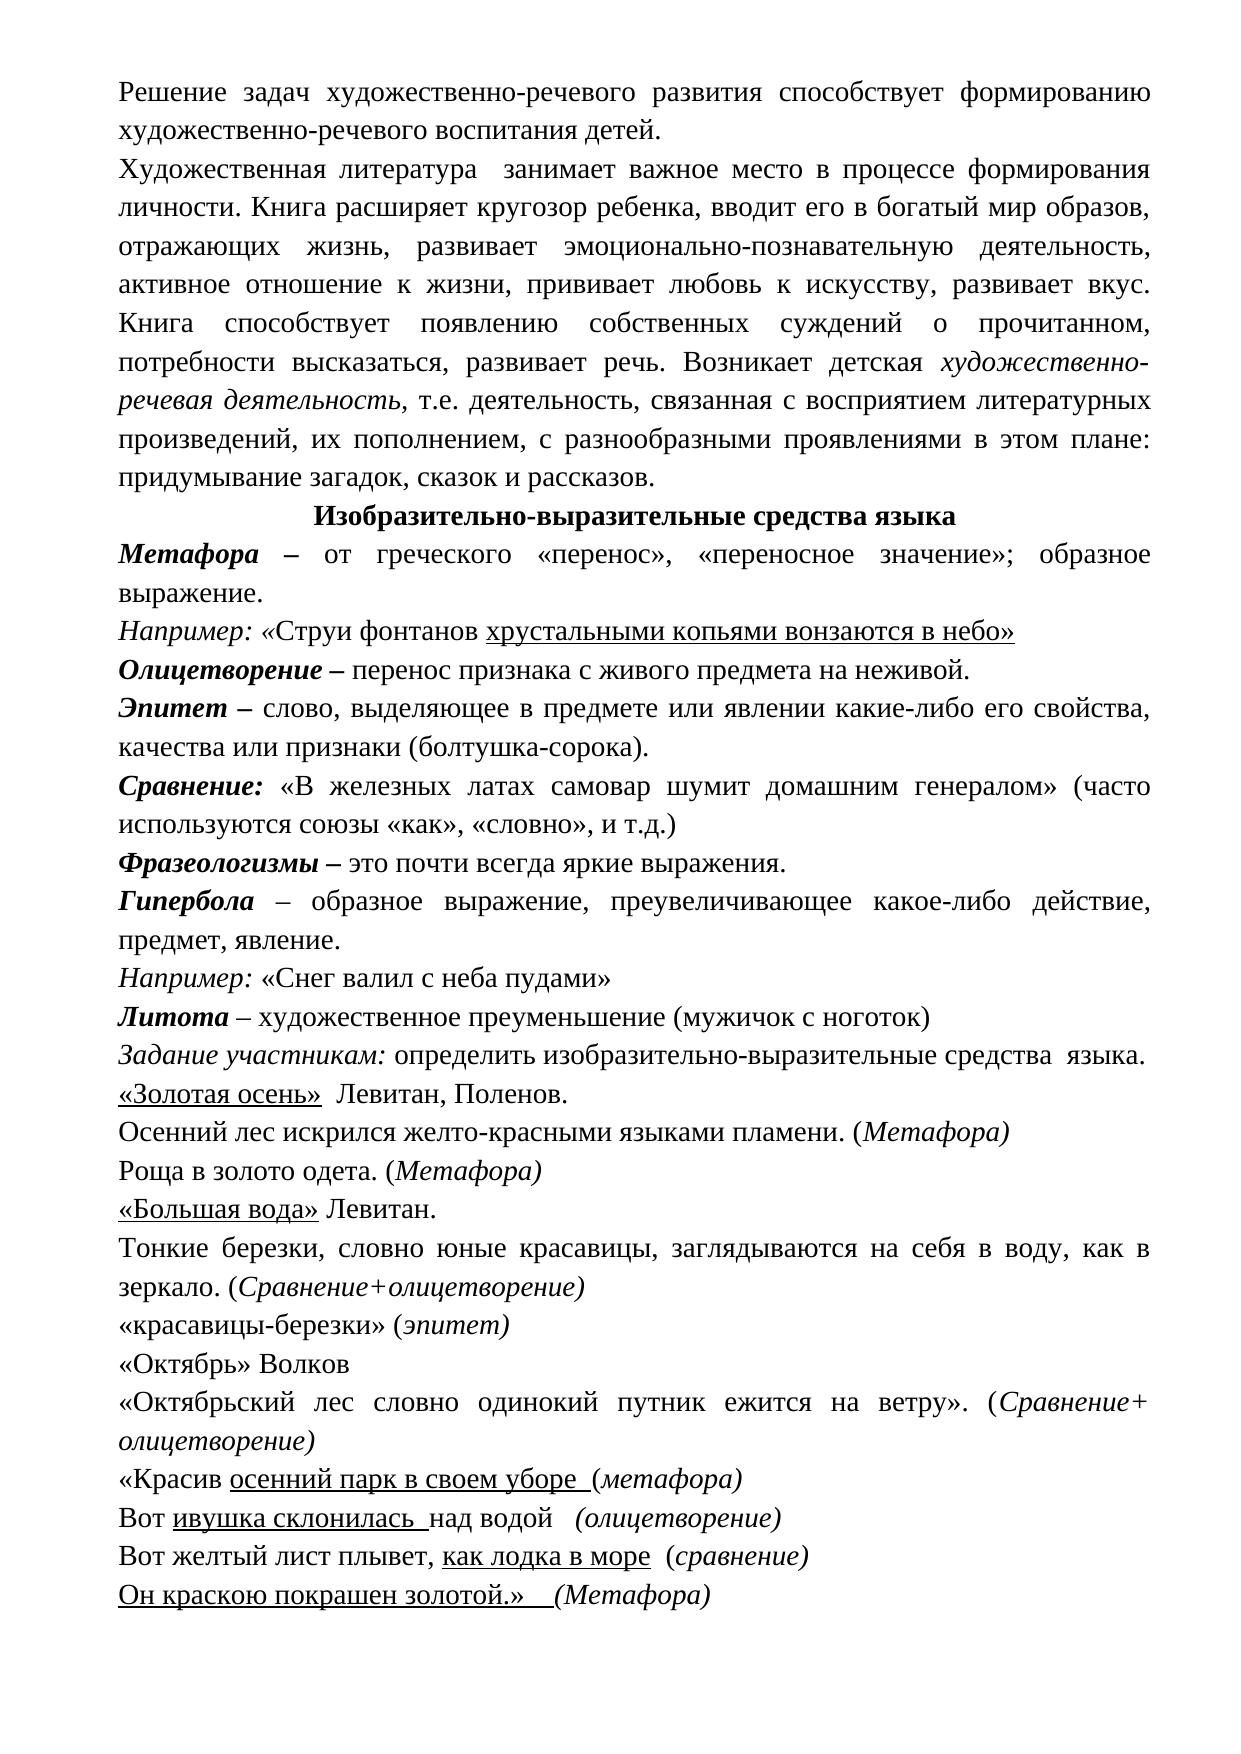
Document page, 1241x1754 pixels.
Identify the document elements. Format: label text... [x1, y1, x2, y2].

text Задание участникам: определить изобразительно-выразительные средства языка. [118, 1037, 1152, 1071]
text Гипербола – образное выражение, преувеличивающее какое-либо действие, предмет, явление. [118, 883, 1152, 955]
text Сравнение: «В железных латах самовар шумит домашним генералом» (часто используются союзы «как», «словно», и т.д.) [118, 768, 1152, 840]
text Эпитет – слово, выделяющее в предмете или явлении какие-либо его свойства, качества или признаки (болтушка-сорока). [118, 691, 1152, 763]
text Осенний лес искрился желто-красными языками пламени. (Метафора) [118, 1114, 1152, 1148]
text Вот желтый лист плывет, как лодка в море (сравнение) [118, 1538, 1152, 1572]
text Вот ивушка склонилась над водой (олицетворение) [118, 1500, 1152, 1533]
text Олицетворение – перенос признака с живого предмета на неживой. [118, 652, 1152, 686]
text Роща в золото одета. (Метафора) [118, 1153, 1152, 1187]
text Например: «Струи фонтанов хрустальными копьями вонзаются в небо» [118, 613, 1152, 647]
text Изобразительно-выразительные средства языка [118, 498, 1152, 531]
text Литота – художественное преуменьшение (мужичок с ноготок) [118, 999, 1152, 1032]
text «красавицы-березки» (эпитет) [118, 1307, 1152, 1341]
text Решение задач художественно-речевого развития способствует формированию художественно-речевого воспитания детей. [118, 74, 1152, 146]
text Метафора – от греческого «перенос», «переносное значение»; образное выражение. [118, 536, 1152, 608]
text «Октябрь» Волков [118, 1346, 1152, 1379]
text «Золотая осень» Левитан, Поленов. [118, 1076, 1152, 1109]
text Он краскою покрашен золотой.» (Метафора) [118, 1577, 1152, 1611]
text Тонкие березки, словно юные красавицы, заглядываются на себя в воду, как в зеркало. (Сравнение+олицетворение) [118, 1230, 1152, 1302]
text Фразеологизмы – это почти всегда яркие выражения. [118, 845, 1152, 878]
text «Октябрьский лес словно одинокий путник ежится на ветру». (Сравнение+ олицетворение) [118, 1384, 1152, 1456]
text Художественная литература занимает важное место в процессе формирования личности. Книга расширяет кругозор ребенка, вводит его в богатый мир образов, отражающих жизнь, развивает эмоционально-познавательную деятельность, активное отношение к жизни, прививает любовь к искусству, развивает вкус. Книга способствует появлению собственных суждений о прочитанном, потребности высказаться, развивает речь. Возникает детская художественно-речевая деятельность, т.е. деятельность, связанная с восприятием литературных произведений, их пополнением, с разнообразными проявлениями в этом плане: придумывание загадок, сказок и рассказов. [118, 151, 1152, 493]
text Например: «Снег валил с неба пудами» [118, 960, 1152, 994]
text «Красив осенний парк в своем уборе (метафора) [118, 1461, 1152, 1495]
text «Большая вода» Левитан. [118, 1192, 1152, 1225]
